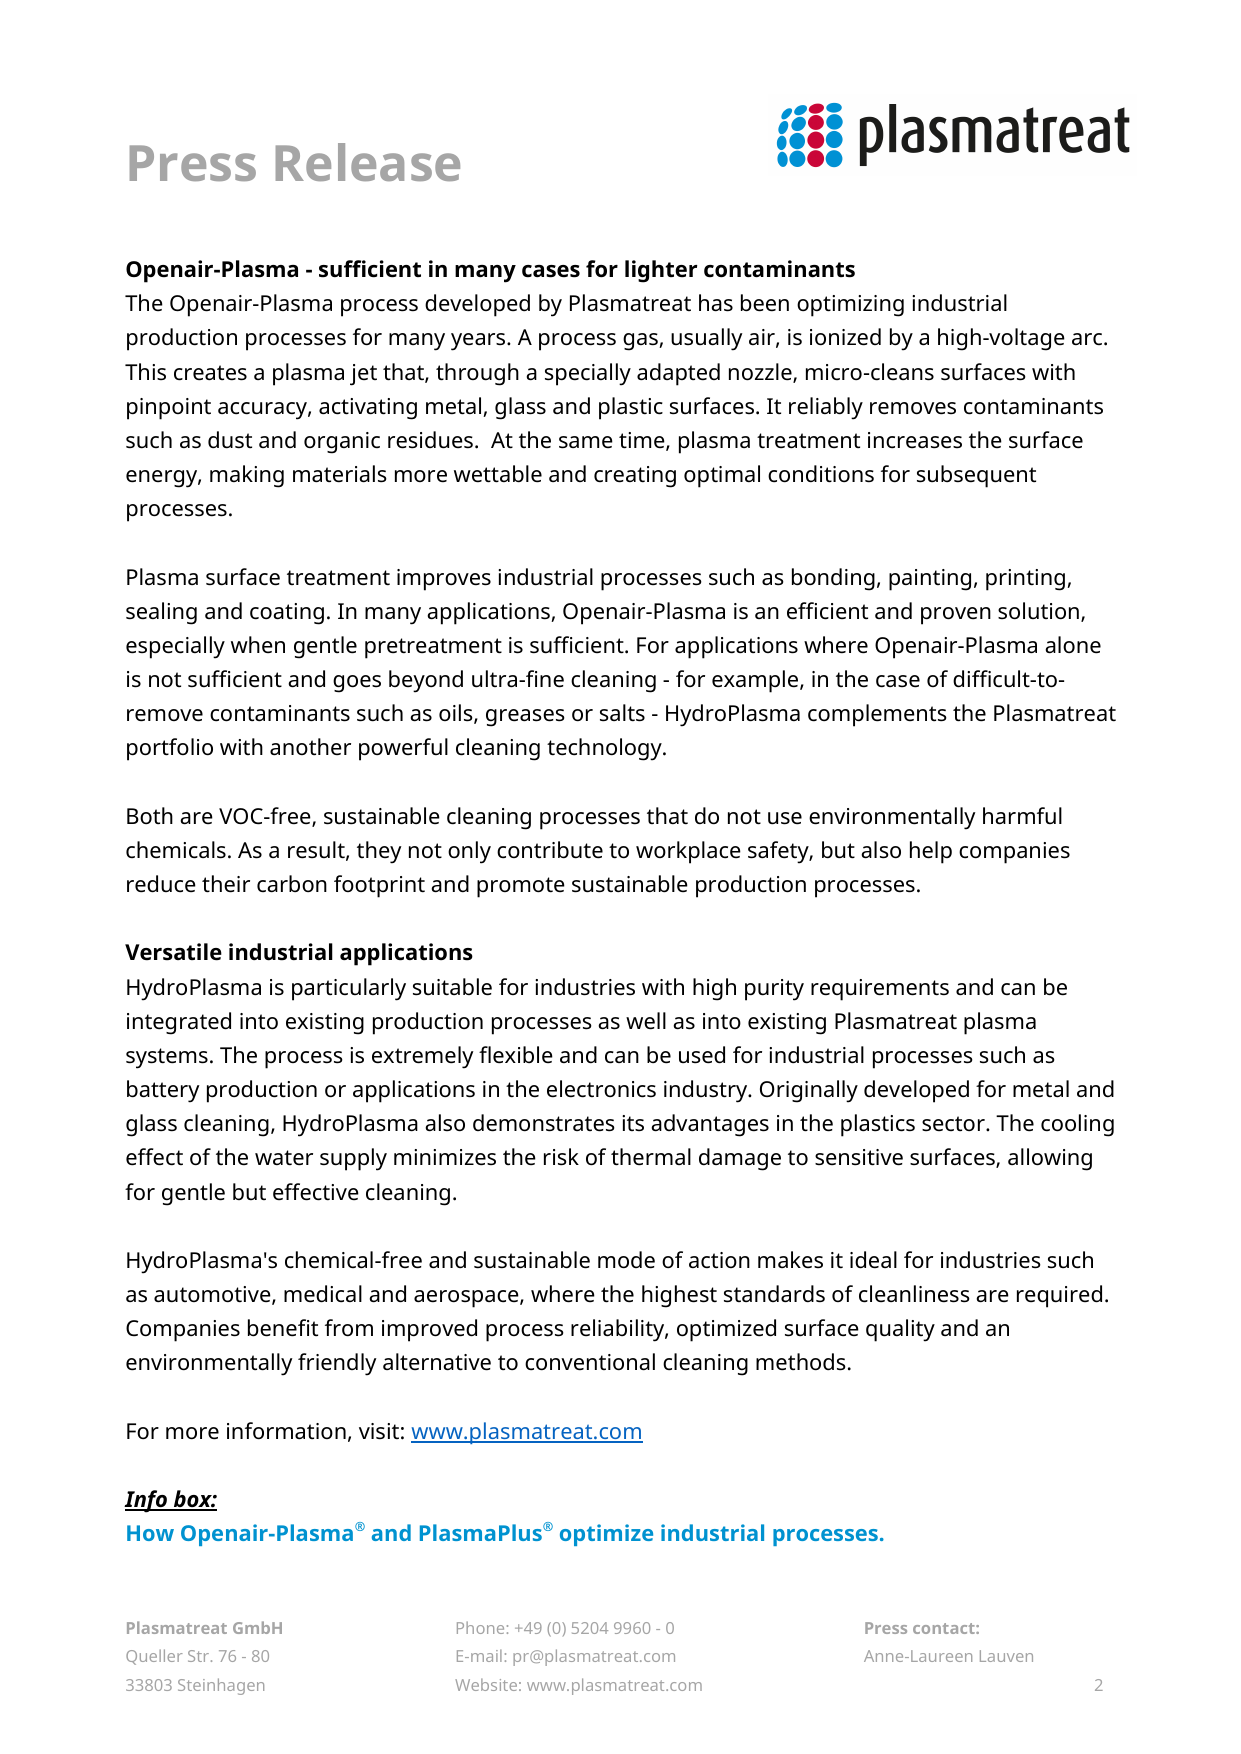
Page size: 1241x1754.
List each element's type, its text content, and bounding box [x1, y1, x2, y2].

picture [768, 94, 1138, 176]
text Openair-Plasma - sufficient in many cases for lighter contaminants [125, 254, 1122, 284]
text HydroPlasma is particularly suitable for industries with high purity requirements and can be integrated into existing production processes as well as into existing Plasmatreat plasma systems. The process is extremely flexible and can be used for industrial processes such as battery production or applications in the electronics industry. Originally developed for metal and glass cleaning, HydroPlasma also demonstrates its advantages in the plastics sector. The cooling effect of the water supply minimizes the risk of thermal damage to sensitive surfaces, allowing for gentle but effective cleaning. [125, 972, 1122, 1206]
text For more information, visit: www.plasmatreat.com [125, 1416, 1122, 1446]
text Versatile industrial applications [125, 937, 1122, 967]
text How Openair-Plasma® and PlasmaPlus® optimize industrial processes. [125, 1518, 1122, 1548]
picture [355, 1522, 364, 1531]
text Info box: [125, 1484, 1122, 1514]
text HydroPlasma's chemical-free and sustainable mode of action makes it ideal for industries such as automotive, medical and aerospace, where the highest standards of cleanliness are required. Companies benefit from improved process reliability, optimized surface quality and an environmentally friendly alternative to conventional cleaning methods. [125, 1245, 1122, 1377]
text Plasma surface treatment improves industrial processes such as bonding, painting, printing, sealing and coating. In many applications, Openair-Plasma is an efficient and proven solution, especially when gentle pretreatment is sufficient. For applications where Openair-Plasma alone is not sufficient and goes beyond ultra-fine cleaning - for example, in the case of difficult-to-remove contaminants such as oils, greases or salts - HydroPlasma complements the Plasmatreat portfolio with another powerful cleaning technology. [125, 562, 1122, 762]
picture [543, 1522, 552, 1531]
text Both are VOC-free, sustainable cleaning processes that do not use environmentally harmful chemicals. As a result, they not only contribute to workplace safety, but also help companies reduce their carbon footprint and promote sustainable production processes. [125, 801, 1122, 899]
text The Openair-Plasma process developed by Plasmatreat has been optimizing industrial production processes for many years. A process gas, usually air, is ionized by a high-voltage arc. This creates a plasma jet that, through a specially adapted nozzle, micro-cleans surfaces with pinpoint accuracy, activating metal, glass and plastic surfaces. It reliably removes contaminants such as dust and organic residues. At the same time, plasma treatment increases the surface energy, making materials more wettable and creating optimal conditions for subsequent processes. [125, 288, 1122, 523]
